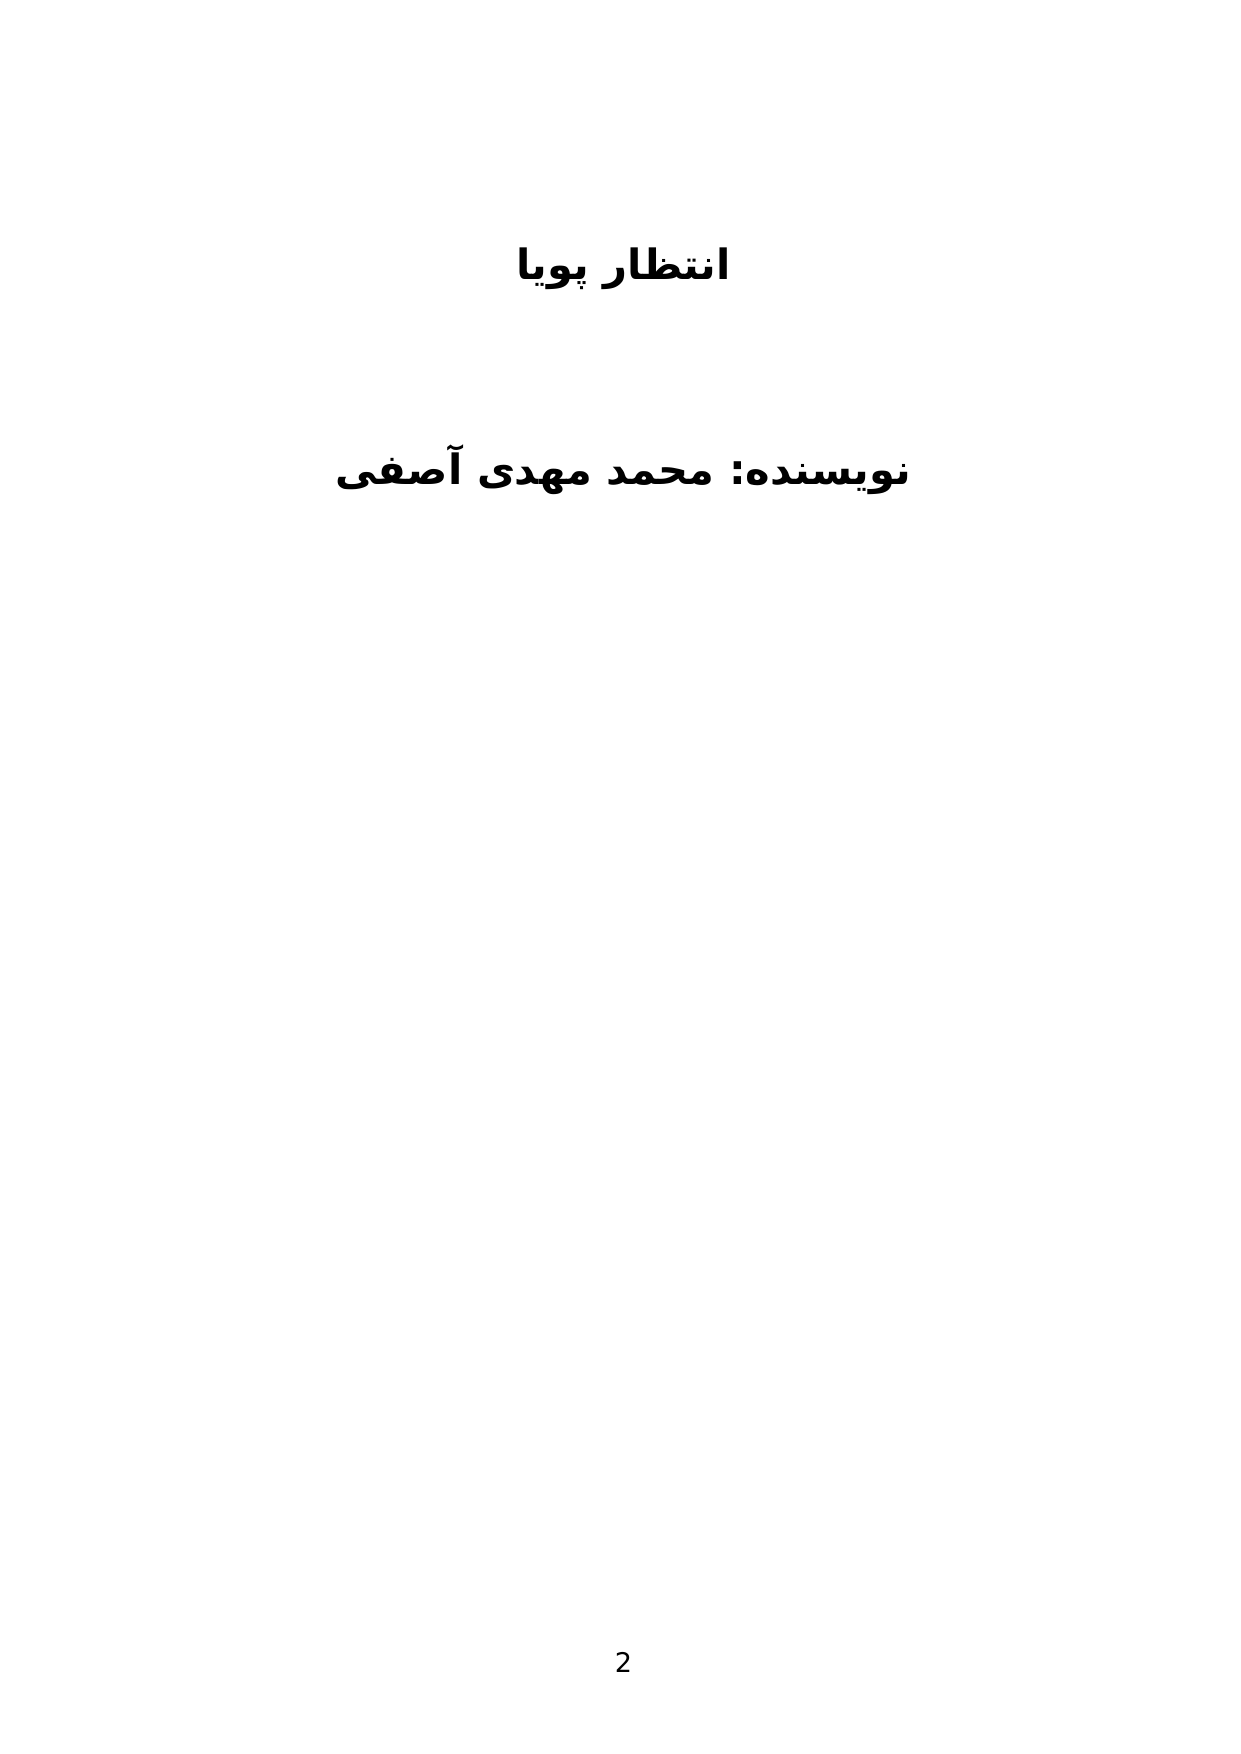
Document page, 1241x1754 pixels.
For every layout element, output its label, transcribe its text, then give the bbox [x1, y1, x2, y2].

text انتظار پويا [169, 241, 1078, 289]
text نويسنده: محمد مهدى آصفى [169, 446, 1078, 494]
